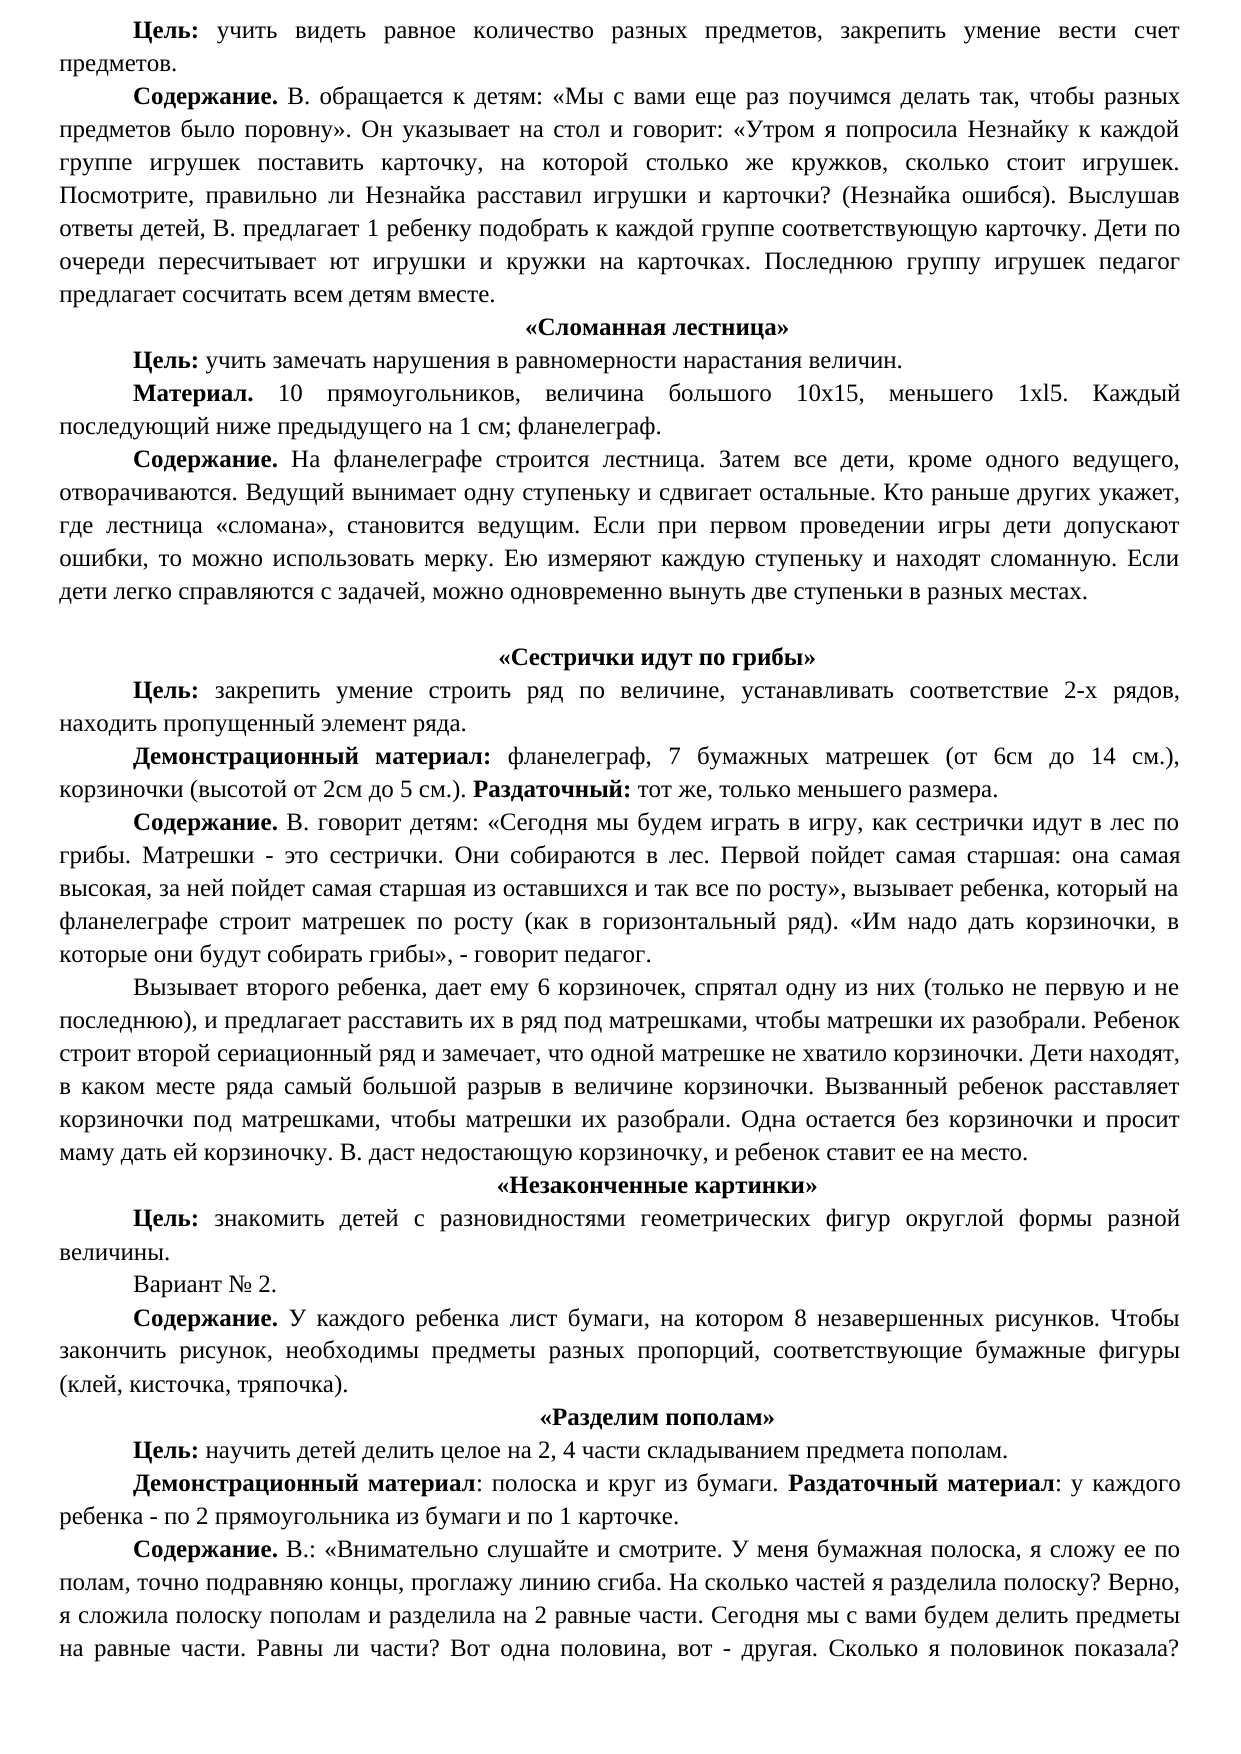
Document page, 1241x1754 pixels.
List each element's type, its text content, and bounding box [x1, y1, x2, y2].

text Вызывает второго ребенка, дает ему 6 корзиночек, спрятал одну из них (только не первую и не последнюю), и предлагает расставить их в ряд под матрешками, чтобы матрешки их разобрали. Ребенок строит второй сериационный ряд и замечает, что одной матрешке не хватило корзиночки. Дети находят, в каком месте ряда самый большой разрыв в величине корзиночки. Вызванный ребенок расставляет корзиночки под матрешками, чтобы матрешки их разобрали. Одна остается без корзиночки и просит маму дать ей корзиночку. В. даст недостающую корзиночку, и ребенок ставит ее на место. [59, 972, 1181, 1166]
text Цель: знакомить детей с разновидностями геометрических фигур округлой формы разной величины. [59, 1203, 1181, 1265]
text Демонстрационный материал: полоска и круг из бумаги. Раздаточный материал: у каждого ребенка - по 2 прямоугольника из бумаги и по 1 карточке. [59, 1468, 1181, 1529]
text Цель: закрепить умение строить ряд по величине, устанавливать соответствие 2-х рядов, находить пропущенный элемент ряда. [59, 675, 1181, 737]
text Цель: научить детей делить целое на 2, 4 части складыванием предмета пополам. [59, 1435, 1181, 1463]
text «Разделим пополам» [59, 1402, 1181, 1430]
text Цель: учить видеть равное количество разных предметов, закрепить умение вести счет предметов. [59, 15, 1181, 77]
text «Сломанная лестница» [59, 312, 1181, 341]
text «Незаконченные картинки» [59, 1171, 1181, 1199]
text Содержание. На фланелеграфе строится лестница. Затем все дети, кроме одного ведущего, отворачиваются. Ведущий вынимает одну ступеньку и сдвигает остальные. Кто раньше других укажет, где лестница «сломана», становится ведущим. Если при первом проведении игры дети допускают ошибки, то можно использовать мерку. Ею измеряют каждую ступеньку и находят сломанную. Если дети легко справляются с задачей, можно одновременно вынуть две ступеньки в разных местах. [59, 444, 1181, 605]
text Содержание. У каждого ребенка лист бумаги, на котором 8 незавершенных рисунков. Чтобы закончить рисунок, необходимы предметы разных пропорций, соответствующие бумажные фигуры (клей, кисточка, тряпочка). [59, 1303, 1181, 1397]
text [59, 1534, 1181, 1662]
text Содержание. В. обращается к детям: «Мы с вами еще раз поучимся делать так, чтобы разных предметов было поровну». Он указывает на стол и говорит: «Утром я попросила Незнайку к каждой группе игрушек поставить карточку, на которой столько же кружков, сколько стоит игрушек. Посмотрите, правильно ли Незнайка расставил игрушки и карточки? (Незнайка ошибся). Выслушав ответы детей, В. предлагает 1 ребенку подобрать к каждой группе соответствующую карточку. Дети по очереди пересчитывает ют игрушки и кружки на карточках. Последнюю группу игрушек педагог предлагает сосчитать всем детям вместе. [59, 81, 1181, 308]
text Демонстрационный материал: фланелеграф, 7 бумажных матрешек (от 6см до 14 см.), корзиночки (высотой от 2см до 5 см.). Раздаточный: тот же, только меньшего размера. [59, 741, 1181, 803]
text «Сестрички идут по грибы» [59, 642, 1181, 671]
text Вариант № 2. [59, 1269, 1181, 1298]
text Материал. 10 прямоугольников, величина большого 10x15, меньшего 1xl5. Каждый последующий ниже предыдущего на 1 см; фланелеграф. [59, 378, 1181, 440]
text Цель: учить замечать нарушения в равномерности нарастания величин. [59, 345, 1181, 374]
text Содержание. В. говорит детям: «Сегодня мы будем играть в игру, как сестрички идут в лес по грибы. Матрешки - это сестрички. Они собираются в лес. Первой пойдет самая старшая: она самая высокая, за ней пойдет самая старшая из оставшихся и так все по росту», вызывает ребенка, который на фланелеграфе строит матрешек по росту (как в горизонтальный ряд). «Им надо дать корзиночки, в которые они будут собирать грибы», - говорит педагог. [59, 807, 1181, 968]
